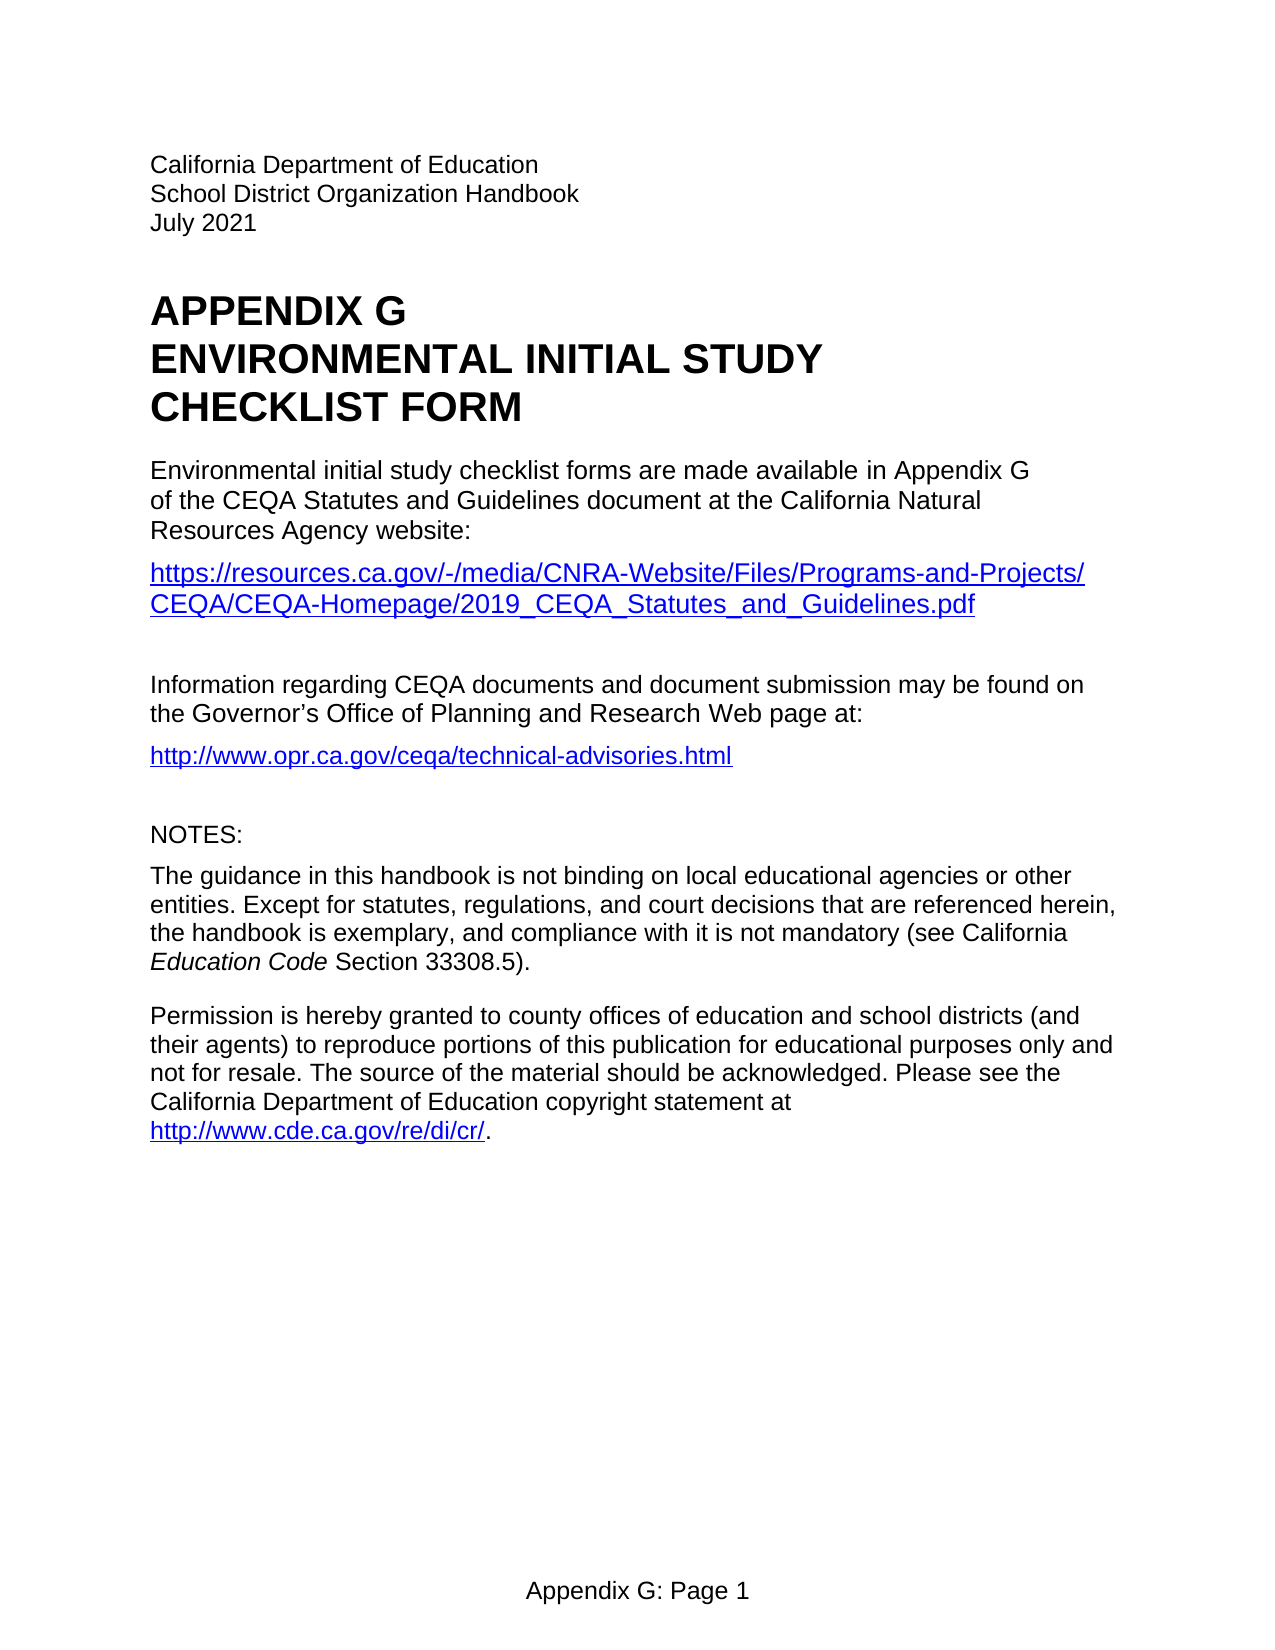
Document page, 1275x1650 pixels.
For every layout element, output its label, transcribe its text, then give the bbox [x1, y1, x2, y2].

text https://resources.ca.gov/-/media/CNRA-Website/Files/Programs-and-Projects/CEQA/CEQA-Homepage/2019_CEQA_Statutes_and_Guidelines.pdf [150, 557, 1125, 620]
text Environmental initial study checklist forms are made available in Appendix G of the CEQA Statutes and Guidelines document at the California Natural Resources Agency website: [150, 455, 1050, 545]
text http://www.opr.ca.gov/ceqa/technical-advisories.html [150, 741, 1125, 769]
text California Department of Education [150, 150, 1125, 179]
text Information regarding CEQA documents and document submission may be found on the Governor’s Office of Planning and Research Web page at: [150, 670, 1125, 728]
text NOTES: [150, 819, 1125, 848]
text Permission is hereby granted to county offices of education and school districts (and their agents) to reproduce portions of this publication for educational purposes only and not for resale. The source of the material should be acknowledged. Please see the California Department of Education copyright statement at http://www.cde.ca.gov/re/di/cr/. [150, 1001, 1125, 1144]
text The guidance in this handbook is not binding on local educational agencies or other entities. Except for statutes, regulations, and court decisions that are referenced herein, the handbook is exemplary, and compliance with it is not mandatory (see California Education Code Section 33308.5). [150, 861, 1125, 976]
subtitle APPENDIX G ENVIRONMENTAL INITIAL STUDY CHECKLIST FORM [150, 286, 1125, 430]
text July 2021 [150, 207, 1125, 236]
text School District Organization Handbook [150, 179, 1125, 207]
